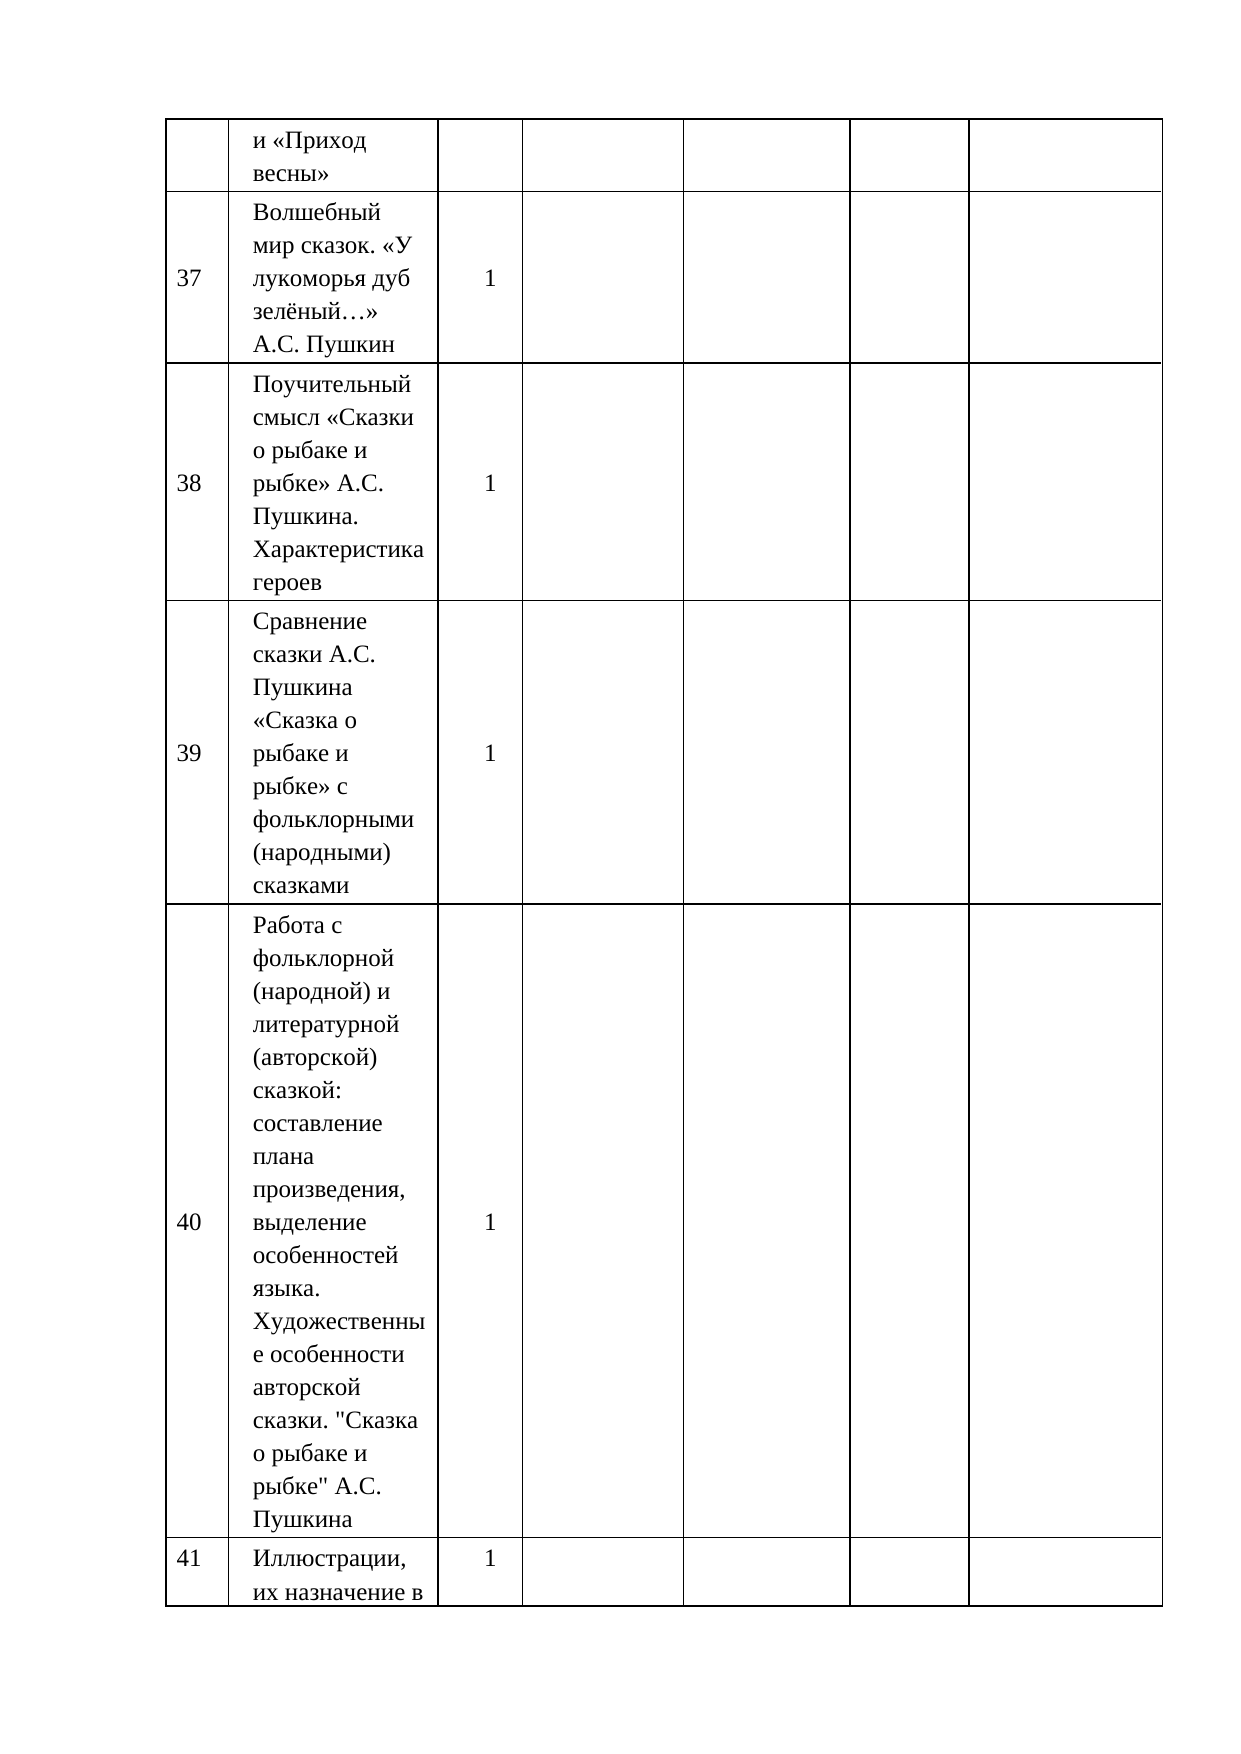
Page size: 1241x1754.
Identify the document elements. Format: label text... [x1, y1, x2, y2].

table_cell Поучительный смысл «Сказки о рыбаке и рыбке» А.С. Пушкина. Характеристика героев [229, 364, 437, 599]
table_cell Работа с фольклорной (народной) и литературной (авторской) сказкой: составление плана произведения, выделение особенностей языка. Художественные особенности авторской сказки. "Сказка о рыбаке и рыбке" А.С. Пушкина [229, 905, 437, 1537]
table_cell 41 [167, 1538, 228, 1605]
table_cell [970, 1537, 1162, 1605]
table_cell [684, 1538, 849, 1605]
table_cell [229, 1538, 437, 1605]
table_cell [523, 1538, 683, 1605]
table_cell 1 [439, 1538, 522, 1605]
table_cell [851, 1538, 968, 1605]
table_cell [851, 120, 968, 191]
table_cell [523, 601, 683, 903]
table_cell 36 [167, 120, 228, 191]
table_cell 1 [439, 120, 522, 191]
table_cell [684, 601, 849, 903]
table_cell 1 [439, 364, 522, 599]
table_cell 1 [439, 192, 522, 362]
table_cell [684, 192, 849, 362]
table_cell [684, 905, 849, 1537]
table_cell Волшебный мир сказок. «У лукоморья дуб зелёный…» А.С. Пушкин [229, 192, 437, 362]
table_cell [970, 191, 1162, 362]
table_cell [523, 120, 683, 191]
table_cell [684, 364, 849, 599]
table_cell [970, 362, 1162, 599]
table_cell [851, 192, 968, 362]
table_cell Сравнение сказки А.С. Пушкина «Сказка о рыбаке и рыбке» с фольклорными (народными) сказками [229, 601, 437, 903]
table_cell [851, 601, 968, 903]
table_cell 39 [167, 601, 228, 903]
table_cell [851, 364, 968, 599]
table_cell 1 [439, 905, 522, 1537]
table_cell 37 [167, 192, 228, 362]
table_cell [970, 600, 1162, 903]
table_cell [523, 192, 683, 362]
table_cell [523, 364, 683, 599]
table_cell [229, 120, 437, 191]
table_cell 1 [439, 601, 522, 903]
table_cell 38 [167, 364, 228, 599]
table_cell [970, 903, 1162, 1537]
table_cell [970, 120, 1162, 191]
table_cell [684, 120, 849, 191]
table_cell 40 [167, 905, 228, 1537]
table_cell [523, 905, 683, 1537]
table_cell [851, 905, 968, 1537]
